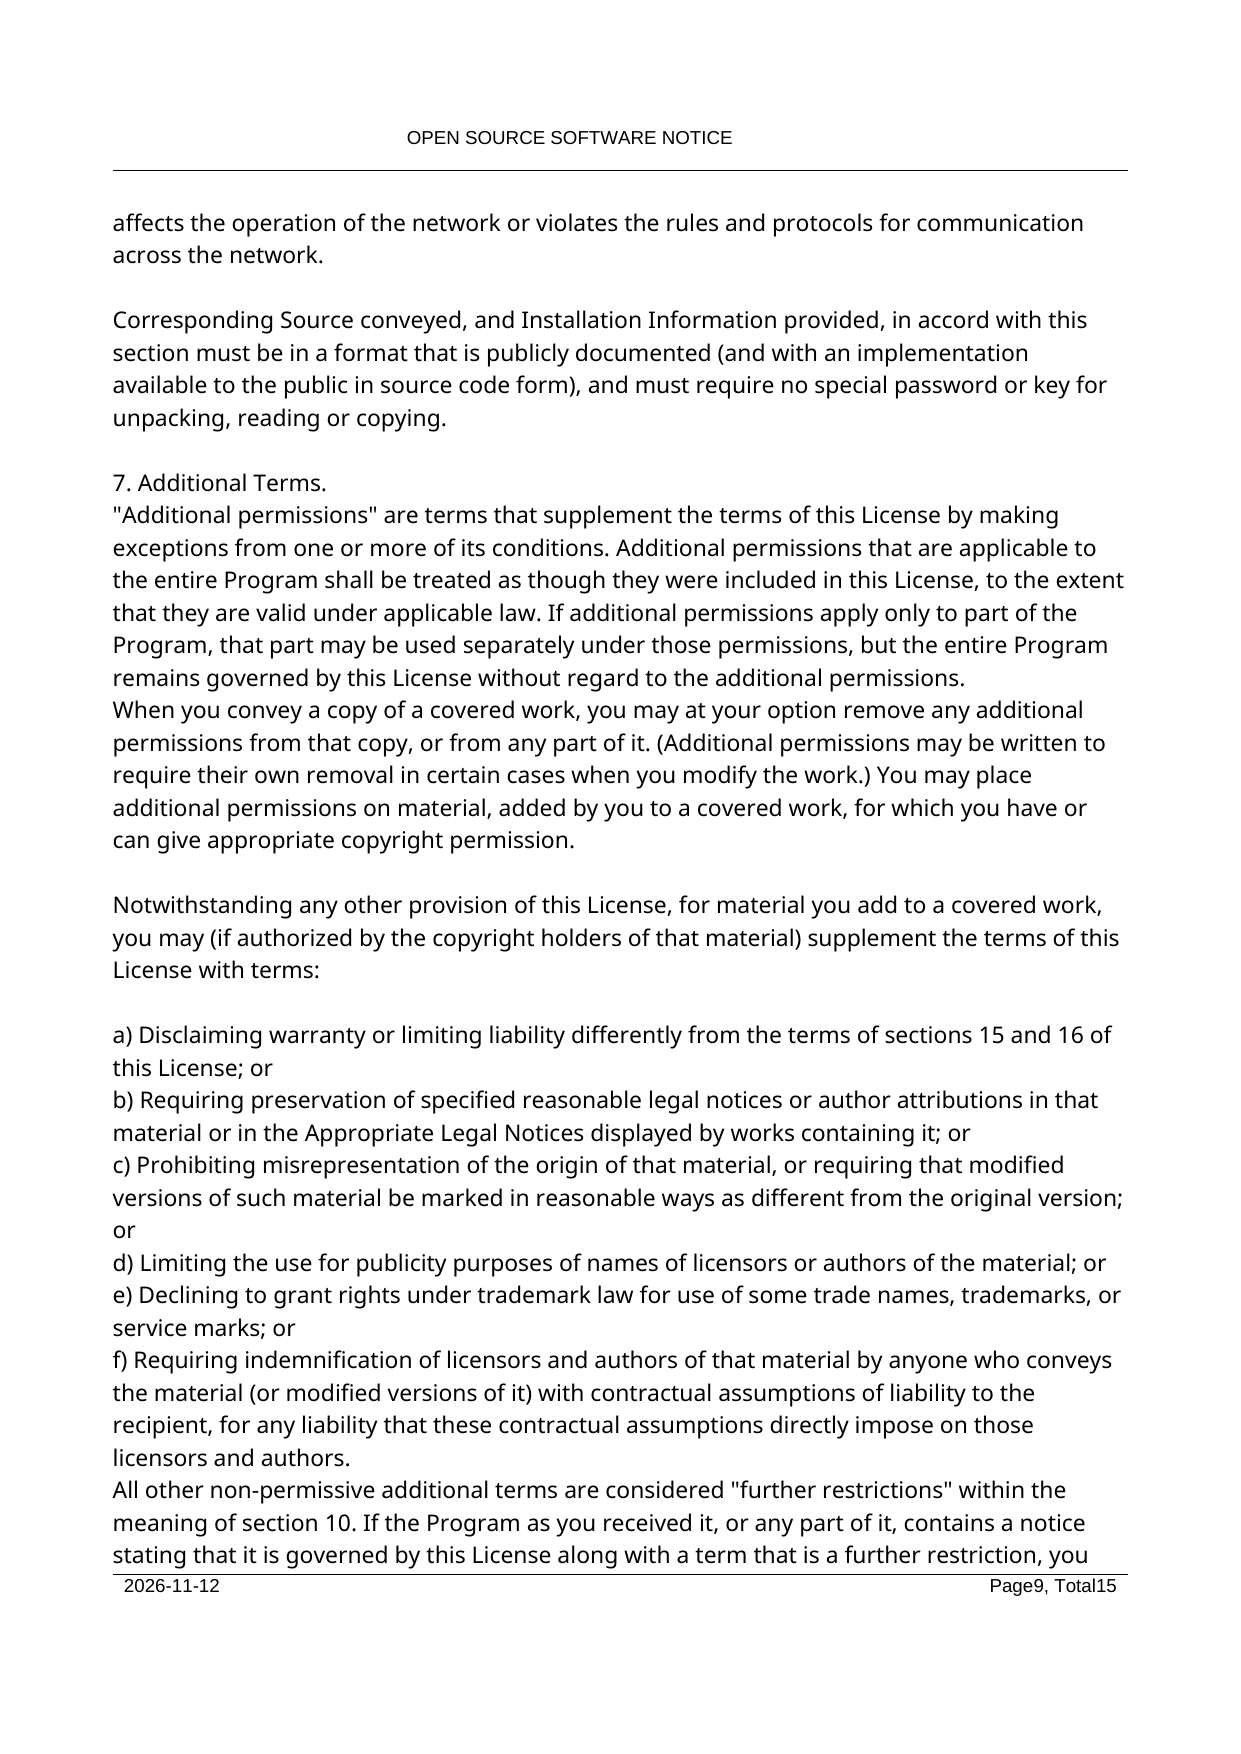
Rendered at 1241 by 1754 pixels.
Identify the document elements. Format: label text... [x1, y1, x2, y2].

text f) Requiring indemnification of licensors and authors of that material by anyone who conveys the material (or modified versions of it) with contractual assumptions of liability to the recipient, for any liability that these contractual assumptions directly impose on those licensors and authors. [112, 1344, 1128, 1474]
text "Additional permissions" are terms that supplement the terms of this License by making exceptions from one or more of its conditions. Additional permissions that are applicable to the entire Program shall be treated as though they were included in this License, to the extent that they are valid under applicable law. If additional permissions apply only to part of the Program, that part may be used separately under those permissions, but the entire Program remains governed by this License without regard to the additional permissions. [112, 499, 1128, 694]
text d) Limiting the use for publicity purposes of names of licensors or authors of the material; or [112, 1246, 1128, 1279]
text a) Disclaiming warranty or limiting liability differently from the terms of sections 15 and 16 of this License; or [112, 1019, 1128, 1084]
text 7. Additional Terms. [112, 466, 1128, 499]
text e) Declining to grant rights under trademark law for use of some trade names, trademarks, or service marks; or [112, 1279, 1128, 1344]
text Notwithstanding any other provision of this License, for material you add to a covered work, you may (if authorized by the copyright holders of that material) supplement the terms of this License with terms: [112, 889, 1128, 986]
text When you convey a copy of a covered work, you may at your option remove any additional permissions from that copy, or from any part of it. (Additional permissions may be written to require their own removal in certain cases when you modify the work.) You may place additional permissions on material, added by you to a covered work, for which you have or can give appropriate copyright permission. [112, 694, 1128, 856]
text Corresponding Source conveyed, and Installation Information provided, in accord with this section must be in a format that is publicly documented (and with an implementation available to the public in source code form), and must require no special password or key for unpacking, reading or copying. [112, 304, 1128, 434]
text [112, 1474, 1128, 1571]
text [112, 206, 1128, 271]
text b) Requiring preservation of specified reasonable legal notices or author attributions in that material or in the Appropriate Legal Notices displayed by works containing it; or [112, 1084, 1128, 1149]
text c) Prohibiting misrepresentation of the origin of that material, or requiring that modified versions of such material be marked in reasonable ways as different from the original version; or [112, 1149, 1128, 1246]
